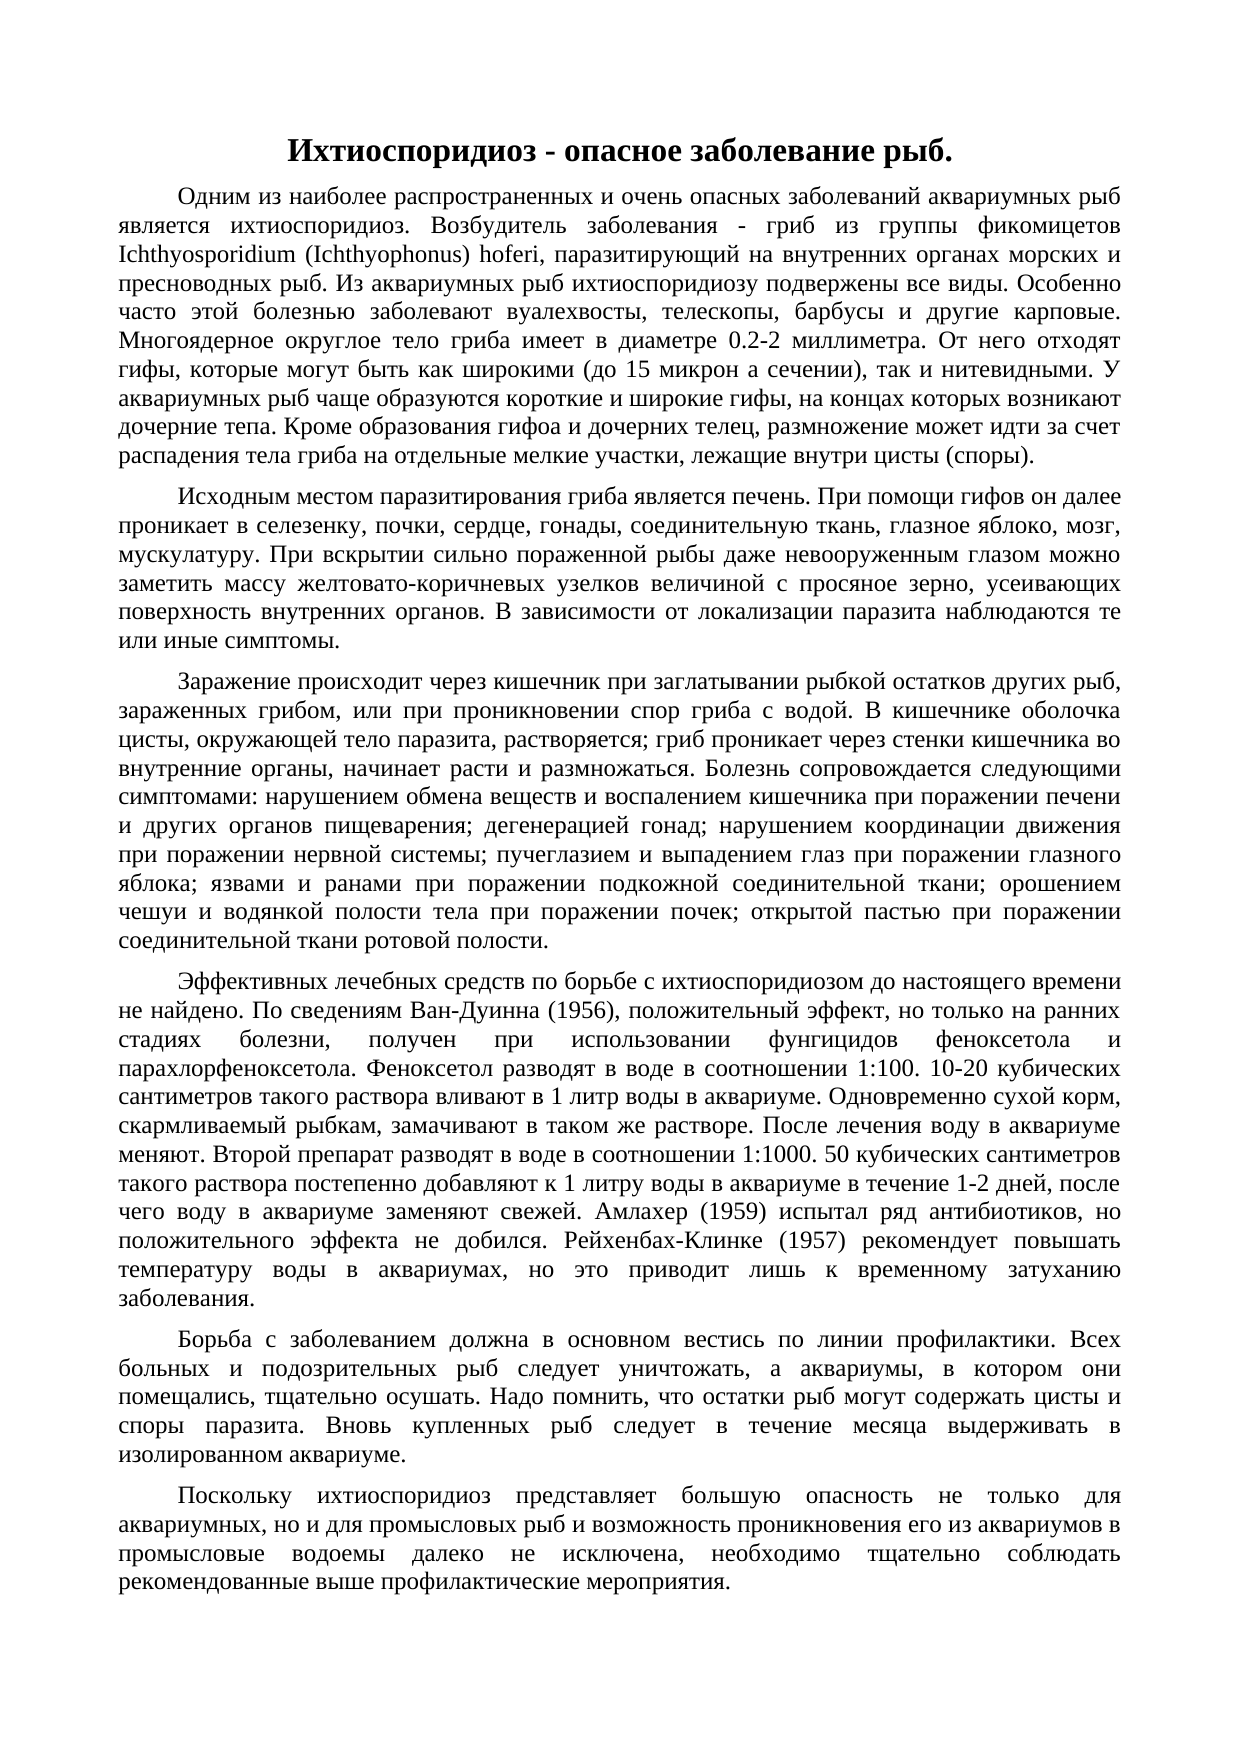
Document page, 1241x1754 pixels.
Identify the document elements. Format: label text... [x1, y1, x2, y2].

text Поскольку ихтиоспоридиоз представляет большую опасность не только для аквариумных, но и для промысловых рыб и возможность проникновения его из аквариумов в промысловые водоемы далеко не исключена, необходимо тщательно соблюдать рекомендованные выше профилактические мероприятия. [118, 1480, 1122, 1595]
text Одним из наиболее распространенных и очень опасных заболеваний аквариумных рыб является ихтиоспоридиоз. Возбудитель заболевания - гриб из группы фикомицетов Ichthyosporidium (Ichthyophonus) hoferi, паразитирующий на внутренних органах морских и пресноводных рыб. Из аквариумных рыб ихтиоспоридиозу подвержены все виды. Особенно часто этой болезнью заболевают вуалехвосты, телескопы, барбусы и другие карповые. Многоядерное округлое тело гриба имеет в диаметре 0.2-2 миллиметра. От него отходят гифы, которые могут быть как широкими (до 15 микрон а сечении), так и нитевидными. У аквариумных рыб чаще образуются короткие и широкие гифы, на концах которых возникают дочерние тепа. Кроме образования гифоа и дочерних телец, размножение может идти за счет распадения тела гриба на отдельные мелкие участки, лежащие внутри цисты (споры). [118, 181, 1122, 469]
text Исходным местом паразитирования гриба является печень. При помощи гифов он далее проникает в селезенку, почки, сердце, гонады, соединительную ткань, глазное яблоко, мозг, мускулатуру. При вскрытии сильно пораженной рыбы даже невооруженным глазом можно заметить массу желтовато-коричневых узелков величиной с просяное зерно, усеивающих поверхность внутренних органов. В зависимости от локализации паразита наблюдаются те или иные симптомы. [118, 481, 1122, 654]
text Борьба с заболеванием должна в основном вестись по линии профилактики. Всех больных и подозрительных рыб следует уничтожать, а аквариумы, в котором они помещались, тщательно осушать. Надо помнить, что остатки рыб могут содержать цисты и споры паразита. Вновь купленных рыб следует в течение месяца выдерживать в изолированном аквариуме. [118, 1324, 1122, 1468]
text Ихтиоспоридиоз - опасное заболевание рыб. [118, 131, 1122, 169]
text Эффективных лечебных средств по борьбе с ихтиоспоридиозом до настоящего времени не найдено. По сведениям Ван-Дуинна (1956), положительный эффект, но только на ранних стадиях болезни, получен при использовании фунгицидов феноксетола и парахлорфеноксетола. Феноксетол разводят в воде в соотношении 1:100. 10-20 кубических сантиметров такого раствора вливают в 1 литр воды в аквариуме. Одновременно сухой корм, скармливаемый рыбкам, замачивают в таком же растворе. После лечения воду в аквариуме меняют. Второй препарат разводят в воде в соотношении 1:1000. 50 кубических сантиметров такого раствора постепенно добавляют к 1 литру воды в аквариуме в течение 1-2 дней, после чего воду в аквариуме заменяют свежей. Амлахер (1959) испытал ряд антибиотиков, но положительного эффекта не добился. Рейхенбах-Клинке (1957) рекомендует повышать температуру воды в аквариумах, но это приводит лишь к временному затуханию заболевания. [118, 966, 1122, 1311]
text Заражение происходит через кишечник при заглатывании рыбкой остатков других рыб, зараженных грибом, или при проникновении спор гриба с водой. В кишечнике оболочка цисты, окружающей тело паразита, растворяется; гриб проникает через стенки кишечника во внутренние органы, начинает расти и размножаться. Болезнь сопровождается следующими симптомами: нарушением обмена веществ и воспалением кишечника при поражении печени и других органов пищеварения; дегенерацией гонад; нарушением координации движения при поражении нервной системы; пучеглазием и выпадением глаз при поражении глазного яблока; язвами и ранами при поражении подкожной соединительной ткани; орошением чешуи и водянкой полости тела при поражении почек; открытой пастью при поражении соединительной ткани ротовой полости. [118, 666, 1122, 954]
